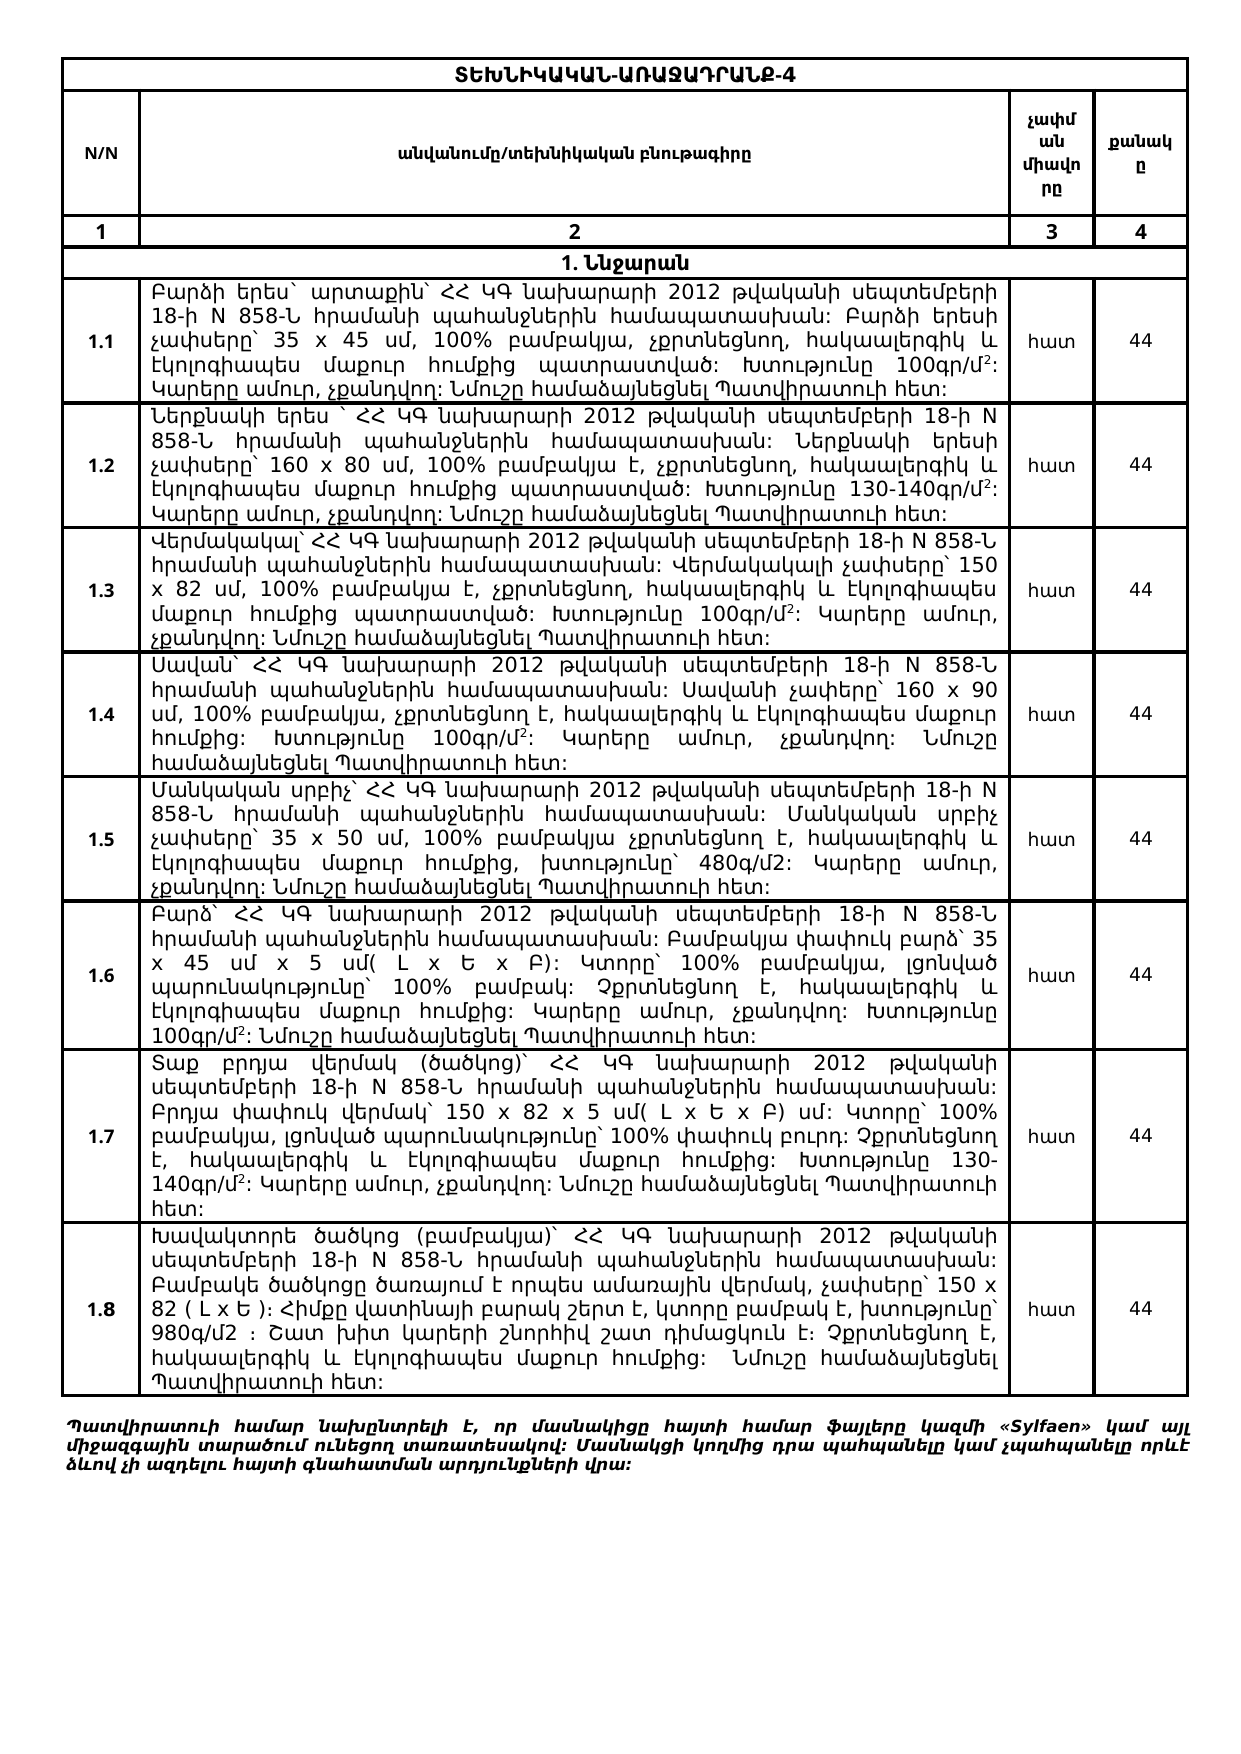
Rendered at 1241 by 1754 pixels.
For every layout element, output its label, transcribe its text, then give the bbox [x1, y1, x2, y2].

table_cell 4 [1096, 217, 1186, 245]
table_cell 44 [1096, 280, 1186, 401]
table_cell 44 [1096, 405, 1186, 526]
table_cell հատ [1011, 1224, 1092, 1394]
table_cell հատ [1011, 778, 1092, 899]
table_cell 1.2 [64, 405, 138, 526]
table_cell հատ [1011, 654, 1092, 775]
table_cell 44 [1096, 1224, 1186, 1394]
table_cell Բարձի երես` արտաքին՝ ՀՀ ԿԳ նախարարի 2012 թվականի սեպտեմբերի 18-ի N 858-Ն հրամանի պահանջներին համապատասխան: Բարձի երեսի չափսերը՝ 35 x 45 սմ, 100% բամբակյա, չքրտնեցնող, հակաալերգիկ և էկոլոգիապես մաքուր հումքից պատրաստված: Խտությունը 100գր/մ2: Կարերը ամուր, չքանդվող: Նմուշը համաձայնեցնել Պատվիրատուի հետ: [141, 280, 1008, 401]
table_cell 1.7 [64, 1051, 138, 1221]
table_cell 1.1 [64, 280, 138, 401]
table_cell հատ [1011, 903, 1092, 1048]
table_cell քանակը [1096, 92, 1186, 214]
table_cell Մանկական սրբիչ՝ ՀՀ ԿԳ նախարարի 2012 թվականի սեպտեմբերի 18-ի N 858-Ն հրամանի պահանջներին համապատասխան: Մանկական սրբիչ չափսերը՝ 35 x 50 սմ, 100% բամբակյա չքրտնեցնող է, հակաալերգիկ և էկոլոգիապես մաքուր հումքից, խտությունը՝ 480գ/մ2: Կարերը ամուր, չքանդվող: Նմուշը համաձայնեցնել Պատվիրատուի հետ: [141, 778, 1008, 899]
table_cell 44 [1096, 654, 1186, 775]
table_cell Սավան՝ ՀՀ ԿԳ նախարարի 2012 թվականի սեպտեմբերի 18-ի N 858-Ն հրամանի պահանջներին համապատասխան: Սավանի չափերը՝ 160 x 90 սմ, 100% բամբակյա, չքրտնեցնող է, հակաալերգիկ և էկոլոգիապես մաքուր հումքից: Խտությունը 100գր/մ2: Կարերը ամուր, չքանդվող: Նմուշը համաձայնեցնել Պատվիրատուի հետ: [141, 654, 1008, 775]
table_cell Բարձ՝ ՀՀ ԿԳ նախարարի 2012 թվականի սեպտեմբերի 18-ի N 858-Ն հրամանի պահանջներին համապատասխան: Բամբակյա փափուկ բարձ՝ 35 x 45 սմ x 5 սմ( Լ х Ե х Բ): Կտորը՝ 100% բամբակյա, լցոնված պարունակությունը՝ 100% բամբակ: Չքրտնեցնող է, հակաալերգիկ և էկոլոգիապես մաքուր հումքից: Կարերը ամուր, չքանդվող: Խտությունը 100գր/մ2: Նմուշը համաձայնեցնել Պատվիրատուի հետ: [141, 903, 1008, 1048]
table_cell 44 [1096, 1051, 1186, 1221]
table_cell 3 [1011, 217, 1092, 245]
table_cell 44 [1096, 903, 1186, 1048]
table_cell 44 [1096, 778, 1186, 899]
table_cell 1.4 [64, 654, 138, 775]
table_cell Վերմակակալ՝ ՀՀ ԿԳ նախարարի 2012 թվականի սեպտեմբերի 18-ի N 858-Ն հրամանի պահանջներին համապատասխան: Վերմակակալի չափսերը՝ 150 x 82 սմ, 100% բամբակյա է, չքրտնեցնող, հակաալերգիկ և էկոլոգիապես մաքուր հումքից պատրաստված: Խտությունը 100գր/մ2: Կարերը ամուր, չքանդվող: Նմուշը համաձայնեցնել Պատվիրատուի հետ: [141, 529, 1008, 650]
text Պատվիրատուի համար նախընտրելի է, որ մասնակիցը հայտի համար ֆայլերը կազմի «Sylfaen» կամ այլ միջազգային տարածում ունեցող տառատեսակով։ Մասնակցի կողմից դրա պահպանելը կամ չպահպանելը որևէ ձևով չի ազդելու հայտի գնահատման արդյունքների վրա։ [66, 1417, 1191, 1475]
table_cell Ներքնակի երես ՝ ՀՀ ԿԳ նախարարի 2012 թվականի սեպտեմբերի 18-ի N 858-Ն հրամանի պահանջներին համապատասխան: Ներքնակի երեսի չափսերը՝ 160 x 80 սմ, 100% բամբակյա է, չքրտնեցնող, հակաալերգիկ և էկոլոգիապես մաքուր հումքից պատրաստված: Խտությունը 130-140գր/մ2: Կարերը ամուր, չքանդվող: Նմուշը համաձայնեցնել Պատվիրատուի հետ: [141, 405, 1008, 526]
table_cell Տաք բրդյա վերմակ (ծածկոց)՝ ՀՀ ԿԳ նախարարի 2012 թվականի սեպտեմբերի 18-ի N 858-Ն հրամանի պահանջներին համապատասխան: Բրդյա փափուկ վերմակ՝ 150 x 82 x 5 սմ( Լ х Ե х Բ) սմ: Կտորը՝ 100% բամբակյա, լցոնված պարունակությունը՝ 100% փափուկ բուրդ: Չքրտնեցնող է, հակաալերգիկ և էկոլոգիապես մաքուր հումքից: Խտությունը 130-140գր/մ2: Կարերը ամուր, չքանդվող: Նմուշը համաձայնեցնել Պատվիրատուի հետ: [141, 1051, 1008, 1221]
table_cell 2 [141, 217, 1008, 245]
table_cell 1.8 [64, 1224, 138, 1394]
table_cell հատ [1011, 405, 1092, 526]
table_cell հատ [1011, 1051, 1092, 1221]
table_cell 1.5 [64, 778, 138, 899]
table_cell 44 [1096, 529, 1186, 650]
table_cell 1.6 [64, 903, 138, 1048]
table_cell հատ [1011, 529, 1092, 650]
table_cell հատ [1011, 280, 1092, 401]
table_cell չափման միավորը [1011, 92, 1092, 214]
table_cell 1. Ննջարան [64, 249, 1186, 277]
table_cell 1 [64, 217, 138, 245]
table_cell անվանումը/տեխնիկական բնութագիրը [141, 92, 1008, 214]
table_header ՏԵԽՆԻԿԱԿԱՆ-ԱՌԱՋԱԴՐԱՆՔ-4 [64, 60, 1186, 88]
table_cell 1.3 [64, 529, 138, 650]
table_cell N/N [64, 92, 138, 214]
table_cell Խավակտորե ծածկոց (բամբակյա)՝ ՀՀ ԿԳ նախարարի 2012 թվականի սեպտեմբերի 18-ի N 858-Ն հրամանի պահանջներին համապատասխան: Բամբակե ծածկոցը ծառայում է որպես ամառային վերմակ, չափսերը՝ 150 x 82 ( Լ х Ե )։ Հիմքը վատինայի բարակ շերտ է, կտորը բամբակ է, խտությունը՝ 980գ/մ2 ։ Շատ խիտ կարերի շնորհիվ շատ դիմացկուն է։ Չքրտնեցնող է, հակաալերգիկ և էկոլոգիապես մաքուր հումքից: Նմուշը համաձայնեցնել Պատվիրատուի հետ: [141, 1224, 1008, 1394]
